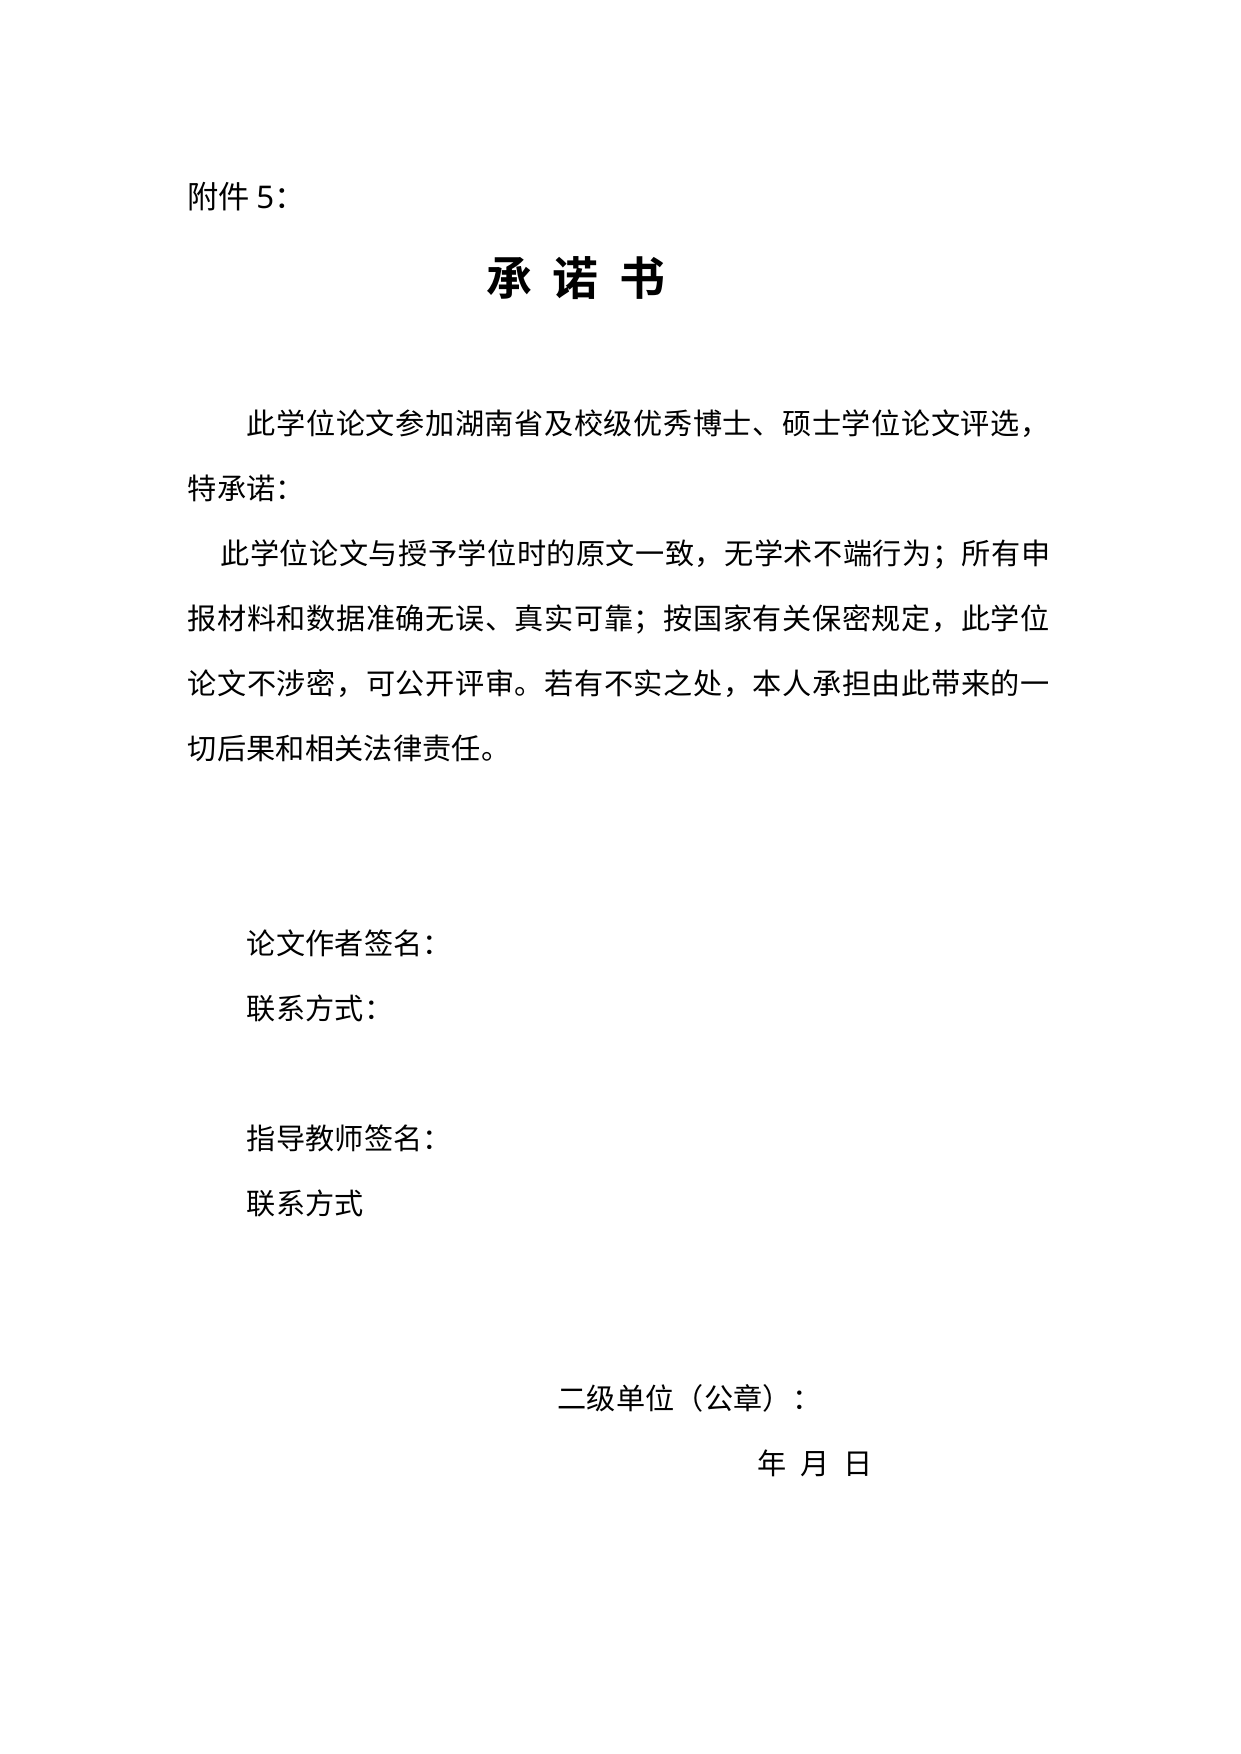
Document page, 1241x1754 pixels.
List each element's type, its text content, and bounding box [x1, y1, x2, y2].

text 二级单位（公章）： [187, 1364, 1053, 1429]
text 此学位论文参加湖南省及校级优秀博士、硕士学位论文评选，特承诺： 此学位论文与授予学位时的原文一致，无学术不端行为；所有申报材料和数据准确无误、真实可靠；按国家有关保密规定，此学位论文不涉密，可公开评审。若有不实之处，本人承担由此带来的一切后果和相关法律责任。 [187, 389, 1053, 779]
text 联系方式： [187, 974, 1053, 1039]
text 联系方式 [187, 1169, 1053, 1234]
text 年 月 日 [187, 1429, 1053, 1494]
text 承 诺 书 [187, 227, 1053, 324]
text 附件5： [187, 162, 1053, 227]
text 指导教师签名： [187, 1104, 1053, 1169]
text 论文作者签名： [187, 909, 1053, 974]
